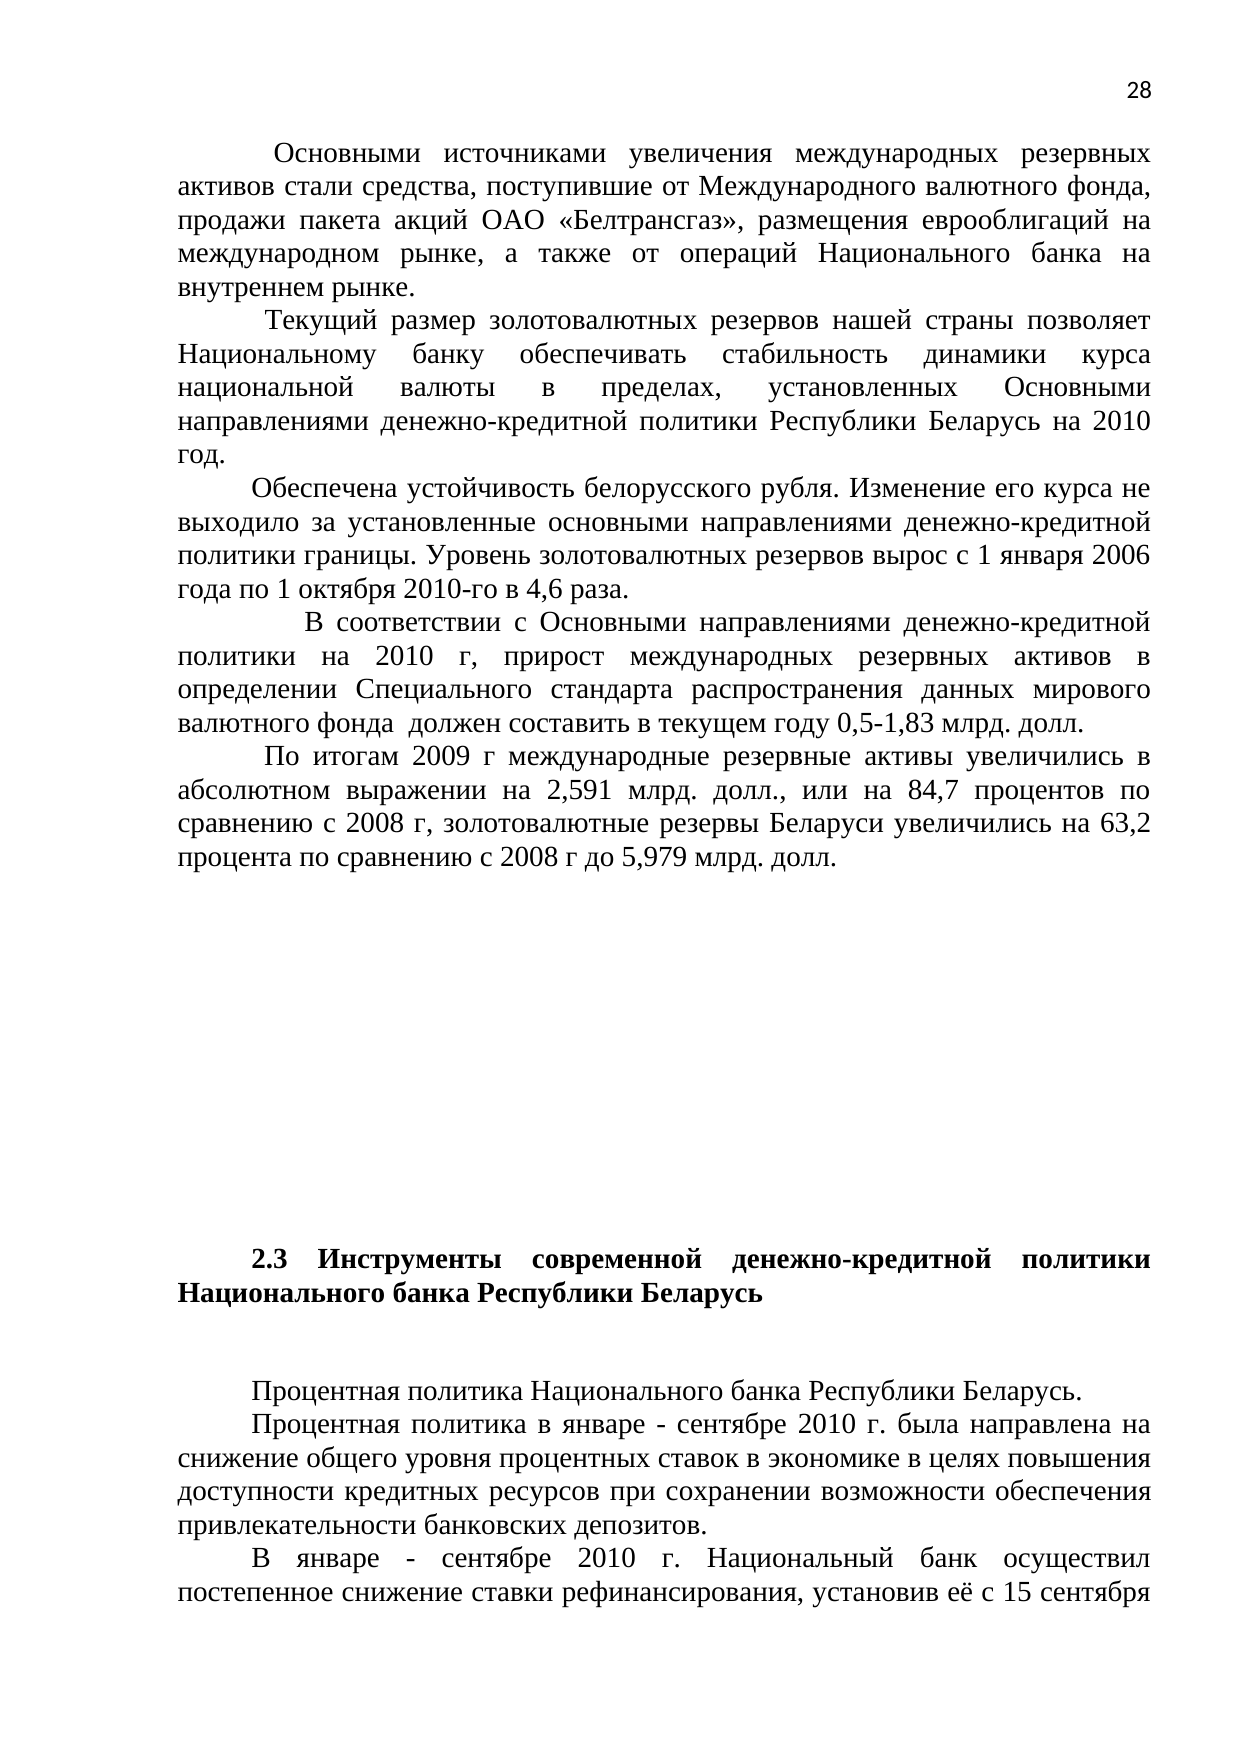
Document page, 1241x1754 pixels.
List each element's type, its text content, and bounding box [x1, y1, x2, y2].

text Основными источниками увеличения международных резервных активов стали средства, поступившие от Международного валютного фонда, продажи пакета акций ОАО «Белтрансгаз», размещения еврооблигаций на международном рынке, а также от операций Национального банка на внутреннем рынке. [177, 135, 1152, 302]
text Текущий размер золотовалютных резервов нашей страны позволяет Национальному банку обеспечивать стабильность динамики курса национальной валюты в пределах, установленных Основными направлениями денежно-кредитной политики Республики Беларусь на 2010 год. [177, 302, 1152, 470]
text По итогам 2009 г международные резервные активы увеличились в абсолютном выражении на 2,591 млрд. долл., или на 84,7 процентов по сравнению с 2008 г, золотовалютные резервы Беларуси увеличились на 63,2 процента по сравнению с 2008 г до 5,979 млрд. долл. [177, 738, 1152, 873]
list Процентная политика в январе - сентябре 2010 г. была направлена на снижение общего уровня процентных ставок в экономике в целях повышения доступности кредитных ресурсов при сохранении возможности обеспечения привлекательности банковских депозитов. [177, 1406, 1152, 1541]
text В соответствии с Основными направлениями денежно-кредитной политики на 2010 г, прирост международных резервных активов в определении Специального стандарта распространения данных мирового валютного фонда должен составить в текущем году 0,5-1,83 млрд. долл. [177, 604, 1152, 738]
list Процентная политика Национального банка Республики Беларусь. [177, 1373, 1152, 1406]
text 2.3 Инструменты современной денежно-кредитной политики Национального банка Республики Беларусь [177, 1242, 1152, 1309]
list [177, 1541, 1152, 1608]
text Обеспечена устойчивость белорусского рубля. Изменение его курса не выходило за установленные основными направлениями денежно-кредитной политики границы. Уровень золотовалютных резервов вырос с 1 января 2006 года по 1 октября 2010-го в 4,6 раза. [177, 470, 1152, 604]
